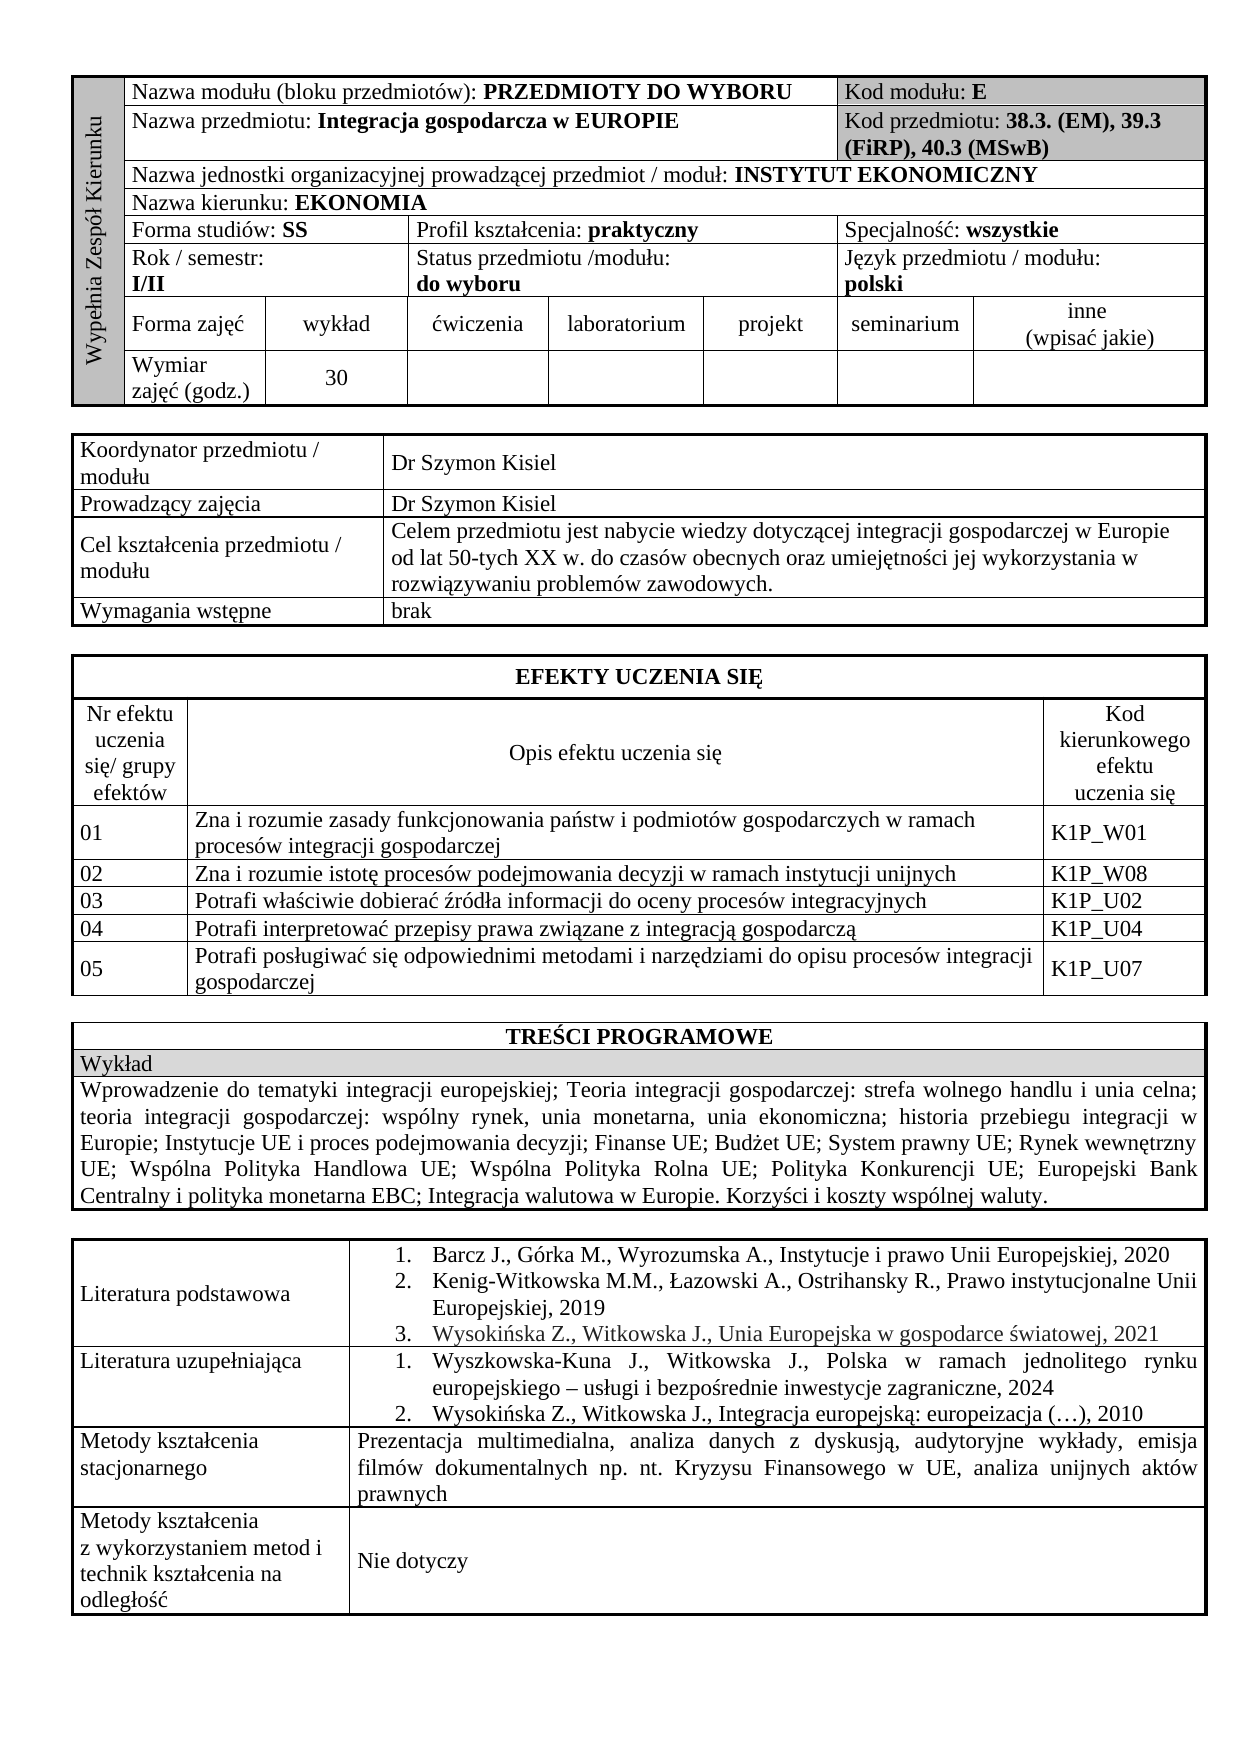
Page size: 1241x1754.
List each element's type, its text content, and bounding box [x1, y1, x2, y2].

table_cell Wyszkowska-Kuna J., Witkowska J., Polska w ramach jednolitego rynku europejskiego – usługi i bezpośrednie inwestycje zagraniczne, 2024 Wysokińska Z., Witkowska J., Integracja europejską: europeizacja (…), 2010 [350, 1347, 1204, 1426]
table_cell Potrafi interpretować przepisy prawa związane z integracją gospodarczą [188, 915, 1043, 941]
table_cell Wykład [74, 1050, 1204, 1076]
table_cell Opis efektu uczenia się [188, 700, 1043, 805]
table_cell Kod przedmiotu: 38.3. (EM), 39.3 (FiRP), 40.3 (MSwB) [838, 106, 1204, 160]
table_cell Status przedmiotu /modułu: do wyboru [409, 244, 837, 296]
table_cell 04 [74, 915, 187, 941]
table_cell Wymiar zajęć (godz.) [125, 351, 265, 404]
table_header EFEKTY UCZENIA SIĘ [74, 657, 1204, 697]
table_cell laboratorium [549, 297, 703, 350]
table_cell K1P_W01 [1044, 806, 1204, 859]
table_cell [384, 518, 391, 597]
table_cell Cel kształcenia przedmiotu / modułu [74, 518, 383, 597]
table_cell Nr efektu uczenia się/ grupy efektów [74, 700, 187, 805]
table_cell Prezentacja multimedialna, analiza danych z dyskusją, audytoryjne wykłady, emisja filmów dokumentalnych np. nt. Kryzysu Finansowego w UE, analiza unijnych aktów prawnych [350, 1428, 1204, 1506]
table_cell [549, 351, 703, 404]
table_cell Celem przedmiotu jest nabycie wiedzy dotyczącej integracji gospodarczej w Europie od lat 50-tych XX w. do czasów obecnych oraz umiejętności jej wykorzystania w rozwiązywaniu problemów zawodowych. [773, 518, 1204, 597]
table_header Dr Szymon Kisiel [384, 436, 1204, 489]
table_cell K1P_U04 [1044, 915, 1204, 941]
table_cell K1P_W08 [1044, 860, 1204, 886]
table_cell seminarium [838, 297, 973, 350]
table_cell [838, 351, 973, 404]
table_header Wypełnia Zespół Kierunku [74, 78, 124, 404]
table_header Kod modułu: E [838, 78, 1204, 104]
table_cell Metody kształcenia stacjonarnego [74, 1428, 349, 1506]
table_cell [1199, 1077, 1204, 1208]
table_cell Wymagania wstępne [74, 598, 383, 624]
table_cell 01 [74, 806, 187, 859]
table_cell Potrafi posługiwać się odpowiednimi metodami i narzędziami do opisu procesów integracji gospodarczej [188, 942, 1043, 995]
table_cell ćwiczenia [408, 297, 548, 350]
table_cell Rok / semestr: I/II [125, 244, 408, 296]
table_header TREŚCI PROGRAMOWE [74, 1023, 1204, 1049]
table_cell Specjalność: wszystkie [838, 216, 1204, 242]
table_cell Potrafi właściwie dobierać źródła informacji do oceny procesów integracyjnych [188, 887, 1043, 914]
table_cell K1P_U07 [1044, 942, 1204, 995]
table_cell Język przedmiotu / modułu: polski [838, 244, 1204, 296]
table_cell Dr Szymon Kisiel [384, 490, 1204, 516]
table_cell wykład [266, 297, 407, 350]
table_cell projekt [704, 297, 837, 350]
table_cell K1P_U02 [1044, 887, 1204, 914]
table_header Koordynator przedmiotu / modułu [74, 436, 383, 489]
table_cell Nazwa jednostki organizacyjnej prowadzącej przedmiot / moduł: INSTYTUT EKONOMICZNY [125, 161, 1204, 188]
table_cell [704, 351, 837, 404]
table_header Nazwa modułu (bloku przedmiotów): PRZEDMIOTY DO WYBORU [125, 78, 837, 104]
table_cell Zna i rozumie istotę procesów podejmowania decyzji w ramach instytucji unijnych [188, 860, 1043, 886]
table_cell Literatura uzupełniająca [74, 1347, 349, 1426]
table_cell Nie dotyczy [350, 1508, 1204, 1613]
table_cell Profil kształcenia: praktyczny [409, 216, 837, 242]
table_cell Forma studiów: SS [125, 216, 408, 242]
table_cell Prowadzący zajęcia [74, 490, 383, 516]
table_cell Metody kształcenia z wykorzystaniem metod i technik kształcenia na odległość [74, 1508, 349, 1613]
table_cell [974, 351, 1204, 404]
table_cell brak [384, 598, 1204, 624]
table_cell [408, 351, 548, 404]
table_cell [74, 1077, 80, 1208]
table_header Barcz J., Górka M., Wyrozumska A., Instytucje i prawo Unii Europejskiej, 2020 Kenig-Witkowska M.M., Łazowski A., Ostrihansky R., Prawo instytucjonalne Unii Europejskiej, 2019 Wysokińska Z., Witkowska J., Unia Europejska w gospodarce światowej, 2021 [350, 1241, 1204, 1346]
table_cell 30 [266, 351, 407, 404]
table_header Literatura podstawowa [74, 1241, 349, 1346]
table_cell inne (wpisać jakie) [974, 297, 1204, 350]
table_cell 05 [74, 942, 187, 995]
table_cell Kod kierunkowego efektu uczenia się [1044, 700, 1204, 805]
table_cell Nazwa kierunku: EKONOMIA [125, 189, 1204, 215]
table_cell Forma zajęć [125, 297, 265, 350]
table_cell Nazwa przedmiotu: Integracja gospodarcza w EUROPIE [125, 106, 837, 160]
table_cell Zna i rozumie zasady funkcjonowania państw i podmiotów gospodarczych w ramach procesów integracji gospodarczej [188, 806, 1043, 859]
table_cell 02 [74, 860, 187, 886]
table_cell 03 [74, 887, 187, 914]
